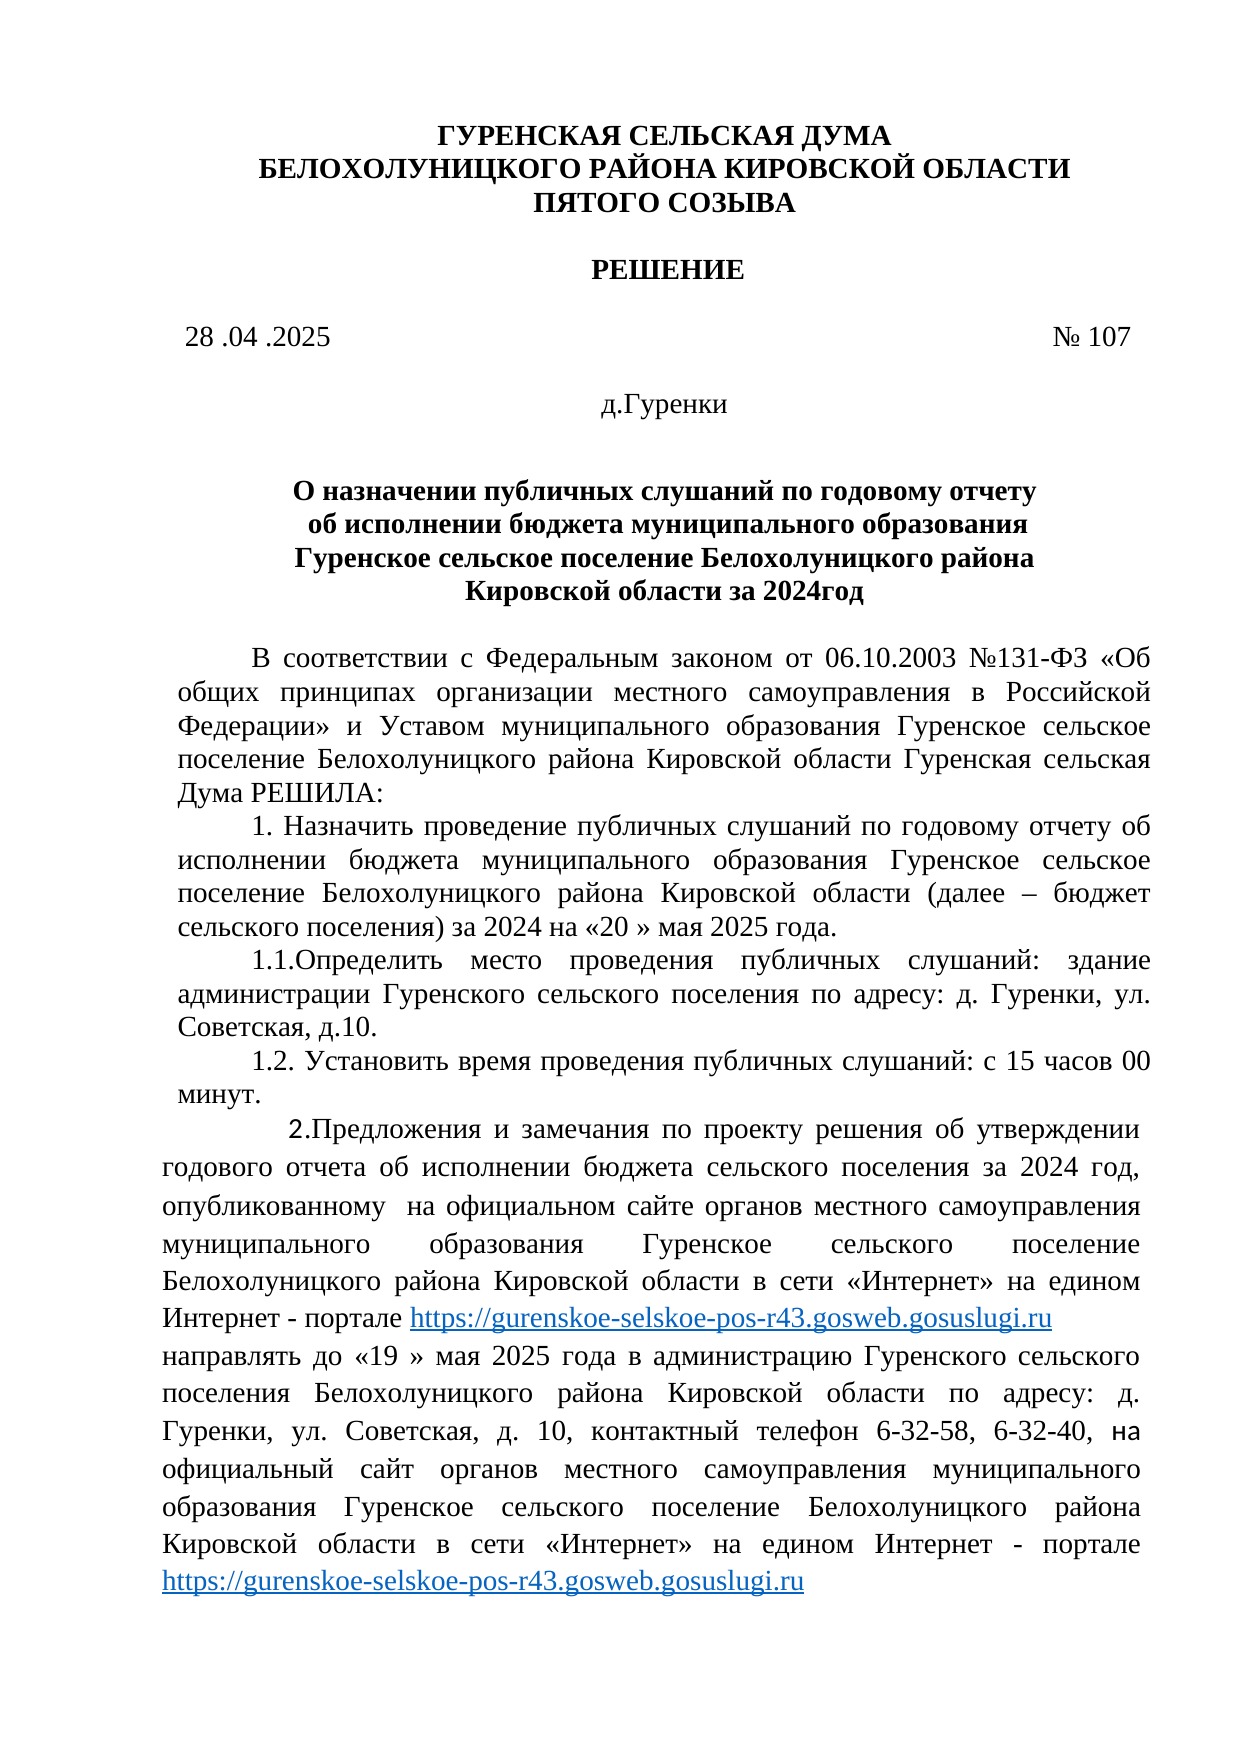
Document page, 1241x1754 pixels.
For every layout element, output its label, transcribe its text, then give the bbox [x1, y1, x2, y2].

text 1.2. Установить время проведения публичных слушаний: с 15 часов 00 минут. [177, 1043, 1152, 1110]
text 28 .04 .2025 № 107 [177, 319, 1152, 353]
text О назначении публичных слушаний по годовому отчету [177, 473, 1152, 506]
text ГУРЕНСКАЯ СЕЛЬСКАЯ ДУМА [177, 118, 1152, 152]
text ПЯТОГО СОЗЫВА [177, 185, 1152, 219]
text БЕЛОХОЛУНИЦКОГО РАЙОНА КИРОВСКОЙ ОБЛАСТИ [177, 152, 1152, 185]
text В соответствии с Федеральным законом от 06.10.2003 №131-ФЗ «Об общих принципах организации местного самоуправления в Российской Федерации» и Уставом муниципального образования Гуренское сельское поселение Белохолуницкого района Кировской области Гуренская сельская Дума РЕШИЛА: [177, 641, 1152, 808]
text Кировской области за 2024год [177, 573, 1152, 607]
text РЕШЕНИЕ [177, 252, 1152, 286]
text Гуренское сельское поселение Белохолуницкого района [177, 540, 1152, 573]
text об исполнении бюджета муниципального образования [177, 506, 1152, 540]
list направлять до «19 » мая 2025 года в администрацию Гуренского сельского поселения Белохолуницкого района Кировской области по адресу: д. Гуренки, ул. Советская, д. 10, контактный телефон 6-32-58, 6-32-40, на официальный сайт органов местного самоуправления муниципального образования Гуренское сельского поселение Белохолуницкого района Кировской области в сети «Интернет» на едином Интернет - портале https://gurenskoe-selskoe-pos-r43.gosweb.gosuslugi.ru [162, 1338, 1141, 1597]
text д.Гуренки [177, 386, 1152, 420]
text 1. Назначить проведение публичных слушаний по годовому отчету об исполнении бюджета муниципального образования Гуренское сельское поселение Белохолуницкого района Кировской области (далее – бюджет сельского поселения) за 2024 на «20 » мая 2025 года. [177, 808, 1152, 942]
text 1.1.Определить место проведения публичных слушаний: здание администрации Гуренского сельского поселения по адресу: д. Гуренки, ул. Советская, д.10. [177, 942, 1152, 1043]
list 2.Предложения и замечания по проекту решения об утверждении годового отчета об исполнении бюджета сельского поселения за 2024 год, опубликованному на официальном сайте органов местного самоуправления муниципального образования Гуренское сельского поселение Белохолуницкого района Кировской области в сети «Интернет» на едином Интернет - портале https://gurenskoe-selskoe-pos-r43.gosweb.gosuslugi.ru [162, 1110, 1141, 1334]
